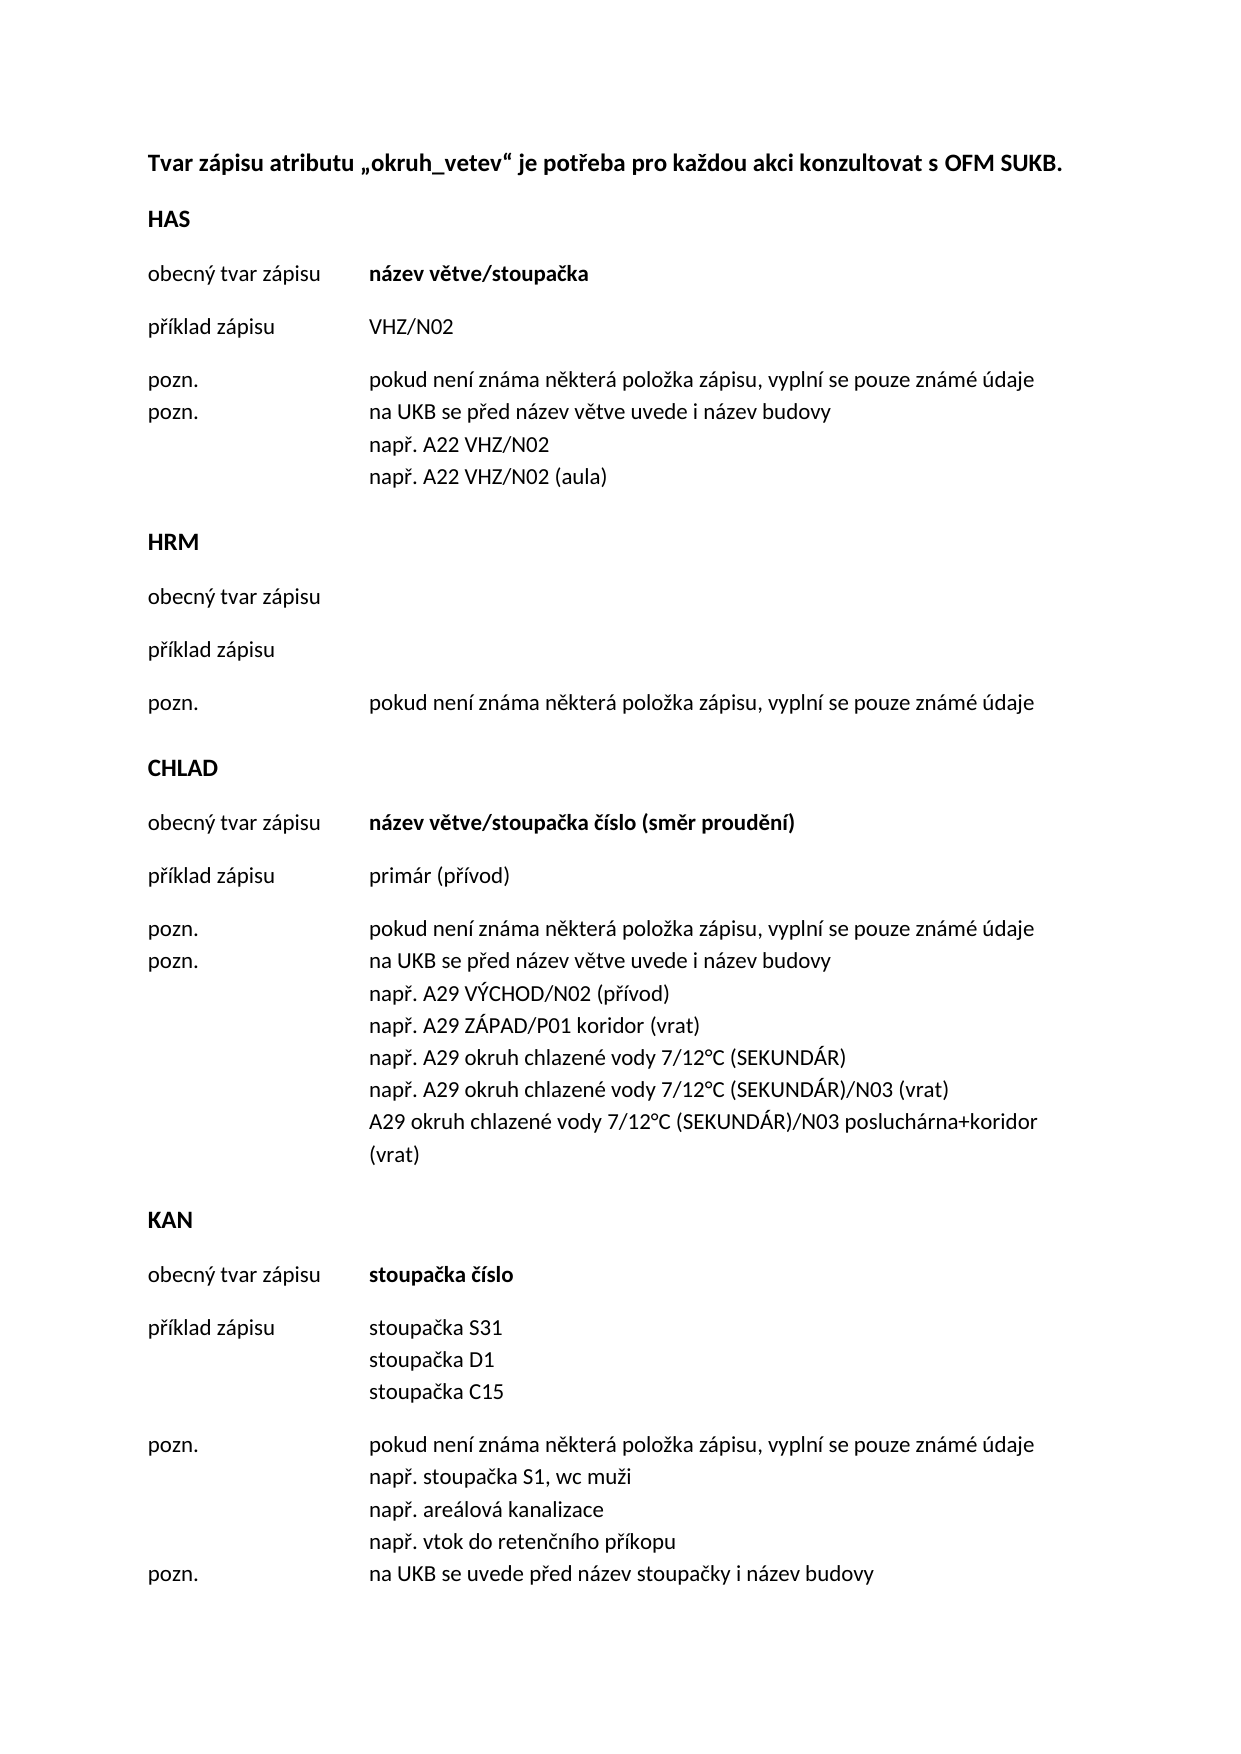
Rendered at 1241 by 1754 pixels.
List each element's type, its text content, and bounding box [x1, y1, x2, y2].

text např. A29 VÝCHOD/N02 (přívod) [369, 979, 1093, 1007]
text Tvar zápisu atributu „okruh_vetev“ je potřeba pro každou akci konzultovat s OFM SUKB. [148, 148, 1093, 178]
text např. A29 ZÁPAD/P01 koridor (vrat) [369, 1011, 1093, 1039]
text příklad zápisu primár (přívod) [148, 861, 1093, 889]
text pozn. na UKB se uvede před název stoupačky i název budovy [148, 1559, 1093, 1587]
text např. A29 okruh chlazené vody 7/12°C (SEKUNDÁR) [369, 1043, 1093, 1071]
text příklad zápisu stoupačka S31 [148, 1313, 1093, 1341]
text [148, 1430, 1093, 1458]
text pozn. pokud není známa některá položka zápisu, vyplní se pouze známé údaje [148, 365, 1093, 393]
text pozn. na UKB se před název větve uvede i název budovy [148, 397, 1093, 426]
text stoupačka C15 [148, 1377, 1093, 1405]
text CHLAD [148, 752, 1093, 783]
text pozn. pokud není známa některá položka zápisu, vyplní se pouze známé údaje [148, 914, 1093, 942]
text HRM [148, 526, 1093, 557]
text např. A22 VHZ/N02 [369, 430, 1093, 458]
text obecný tvar zápisu název větve/stoupačka číslo (směr proudění) [148, 808, 1093, 836]
text pozn. pokud není známa některá položka zápisu, vyplní se pouze známé údaje [148, 688, 1093, 716]
text příklad zápisu VHZ/N02 [148, 312, 1093, 340]
text pozn. na UKB se před název větve uvede i název budovy [148, 947, 1093, 974]
text obecný tvar zápisu název větve/stoupačka [148, 259, 1093, 287]
text obecný tvar zápisu stoupačka číslo [148, 1260, 1093, 1288]
text příklad zápisu [148, 635, 1093, 663]
text např. A22 VHZ/N02 (aula) [369, 462, 1093, 490]
text stoupačka D1 [148, 1345, 1093, 1373]
text obecný tvar zápisu [148, 582, 1093, 610]
text např. A29 okruh chlazené vody 7/12°C (SEKUNDÁR)/N03 (vrat) [369, 1075, 1093, 1103]
text např. areálová kanalizace [295, 1495, 1093, 1523]
text A29 okruh chlazené vody 7/12°C (SEKUNDÁR)/N03 posluchárna+koridor (vrat) [369, 1107, 1093, 1168]
text HAS [148, 203, 1093, 234]
text např. vtok do retenčního příkopu [295, 1527, 1093, 1555]
text např. stoupačka S1, wc muži [148, 1462, 1093, 1491]
text KAN [148, 1204, 1093, 1234]
